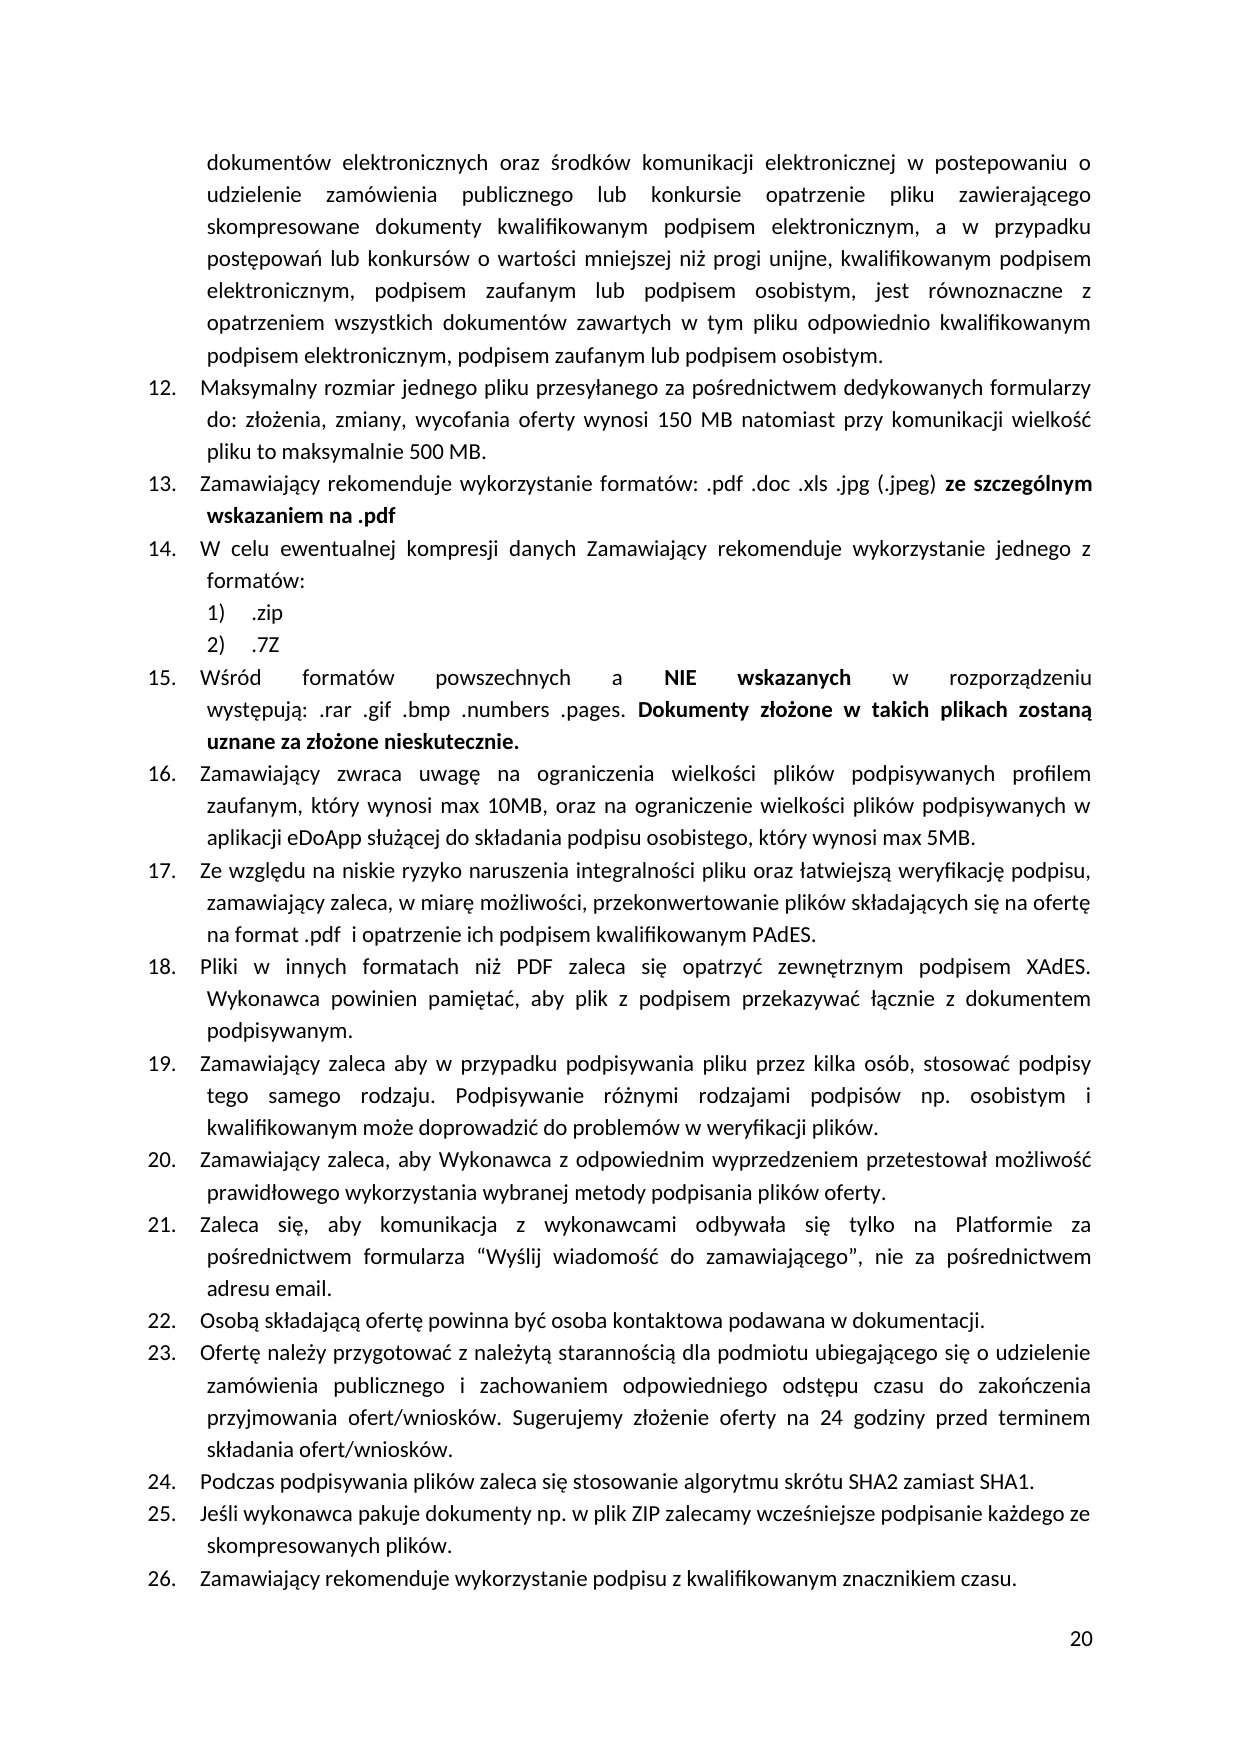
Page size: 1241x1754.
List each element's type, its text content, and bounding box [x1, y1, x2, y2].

list Ze względu na niskie ryzyko naruszenia integralności pliku oraz łatwiejszą weryfikację podpisu, zamawiający zaleca, w miarę możliwości, przekonwertowanie plików składających się na ofertę na format .pdf i opatrzenie ich podpisem kwalifikowanym PAdES. [147, 856, 1093, 948]
list Zaleca się, aby komunikacja z wykonawcami odbywała się tylko na Platformie za pośrednictwem formularza “Wyślij wiadomość do zamawiającego”, nie za pośrednictwem adresu email. [147, 1210, 1093, 1302]
list Ofertę należy przygotować z należytą starannością dla podmiotu ubiegającego się o udzielenie zamówienia publicznego i zachowaniem odpowiedniego odstępu czasu do zakończenia przyjmowania ofert/wniosków. Sugerujemy złożenie oferty na 24 godziny przed terminem składania ofert/wniosków. [147, 1338, 1093, 1463]
list Pliki w innych formatach niż PDF zaleca się opatrzyć zewnętrznym podpisem XAdES. Wykonawca powinien pamiętać, aby plik z podpisem przekazywać łącznie z dokumentem podpisywanym. [147, 952, 1093, 1045]
list Podczas podpisywania plików zaleca się stosowanie algorytmu skrótu SHA2 zamiast SHA1. [147, 1467, 1093, 1495]
list Zamawiający rekomenduje wykorzystanie formatów: .pdf .doc .xls .jpg (.jpeg) ze szczególnym wskazaniem na .pdf [148, 469, 1093, 530]
list Wśród formatów powszechnych a NIE wskazanych w rozporządzeniu występują: .rar .gif .bmp .numbers .pages. Dokumenty złożone w takich plikach zostaną uznane za złożone nieskutecznie. [147, 663, 1093, 755]
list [148, 148, 1093, 369]
list .7Z [207, 630, 1093, 658]
list Zamawiający rekomenduje wykorzystanie podpisu z kwalifikowanym znacznikiem czasu. [147, 1564, 1093, 1592]
list Zamawiający zaleca, aby Wykonawca z odpowiednim wyprzedzeniem przetestował możliwość prawidłowego wykorzystania wybranej metody podpisania plików oferty. [147, 1145, 1093, 1206]
list Maksymalny rozmiar jednego pliku przesyłanego za pośrednictwem dedykowanych formularzy do: złożenia, zmiany, wycofania oferty wynosi 150 MB natomiast przy komunikacji wielkość pliku to maksymalnie 500 MB. [148, 373, 1093, 465]
list Jeśli wykonawca pakuje dokumenty np. w plik ZIP zalecamy wcześniejsze podpisanie każdego ze skompresowanych plików. [147, 1499, 1093, 1560]
list Zamawiający zwraca uwagę na ograniczenia wielkości plików podpisywanych profilem zaufanym, który wynosi max 10MB, oraz na ograniczenie wielkości plików podpisywanych w aplikacji eDoApp służącej do składania podpisu osobistego, który wynosi max 5MB. [147, 759, 1093, 852]
list Zamawiający zaleca aby w przypadku podpisywania pliku przez kilka osób, stosować podpisy tego samego rodzaju. Podpisywanie różnymi rodzajami podpisów np. osobistym i kwalifikowanym może doprowadzić do problemów w weryfikacji plików. [147, 1049, 1093, 1141]
list W celu ewentualnej kompresji danych Zamawiający rekomenduje wykorzystanie jednego z formatów: [148, 534, 1093, 594]
list Osobą składającą ofertę powinna być osoba kontaktowa podawana w dokumentacji. [147, 1306, 1093, 1334]
list .zip [207, 598, 1093, 626]
